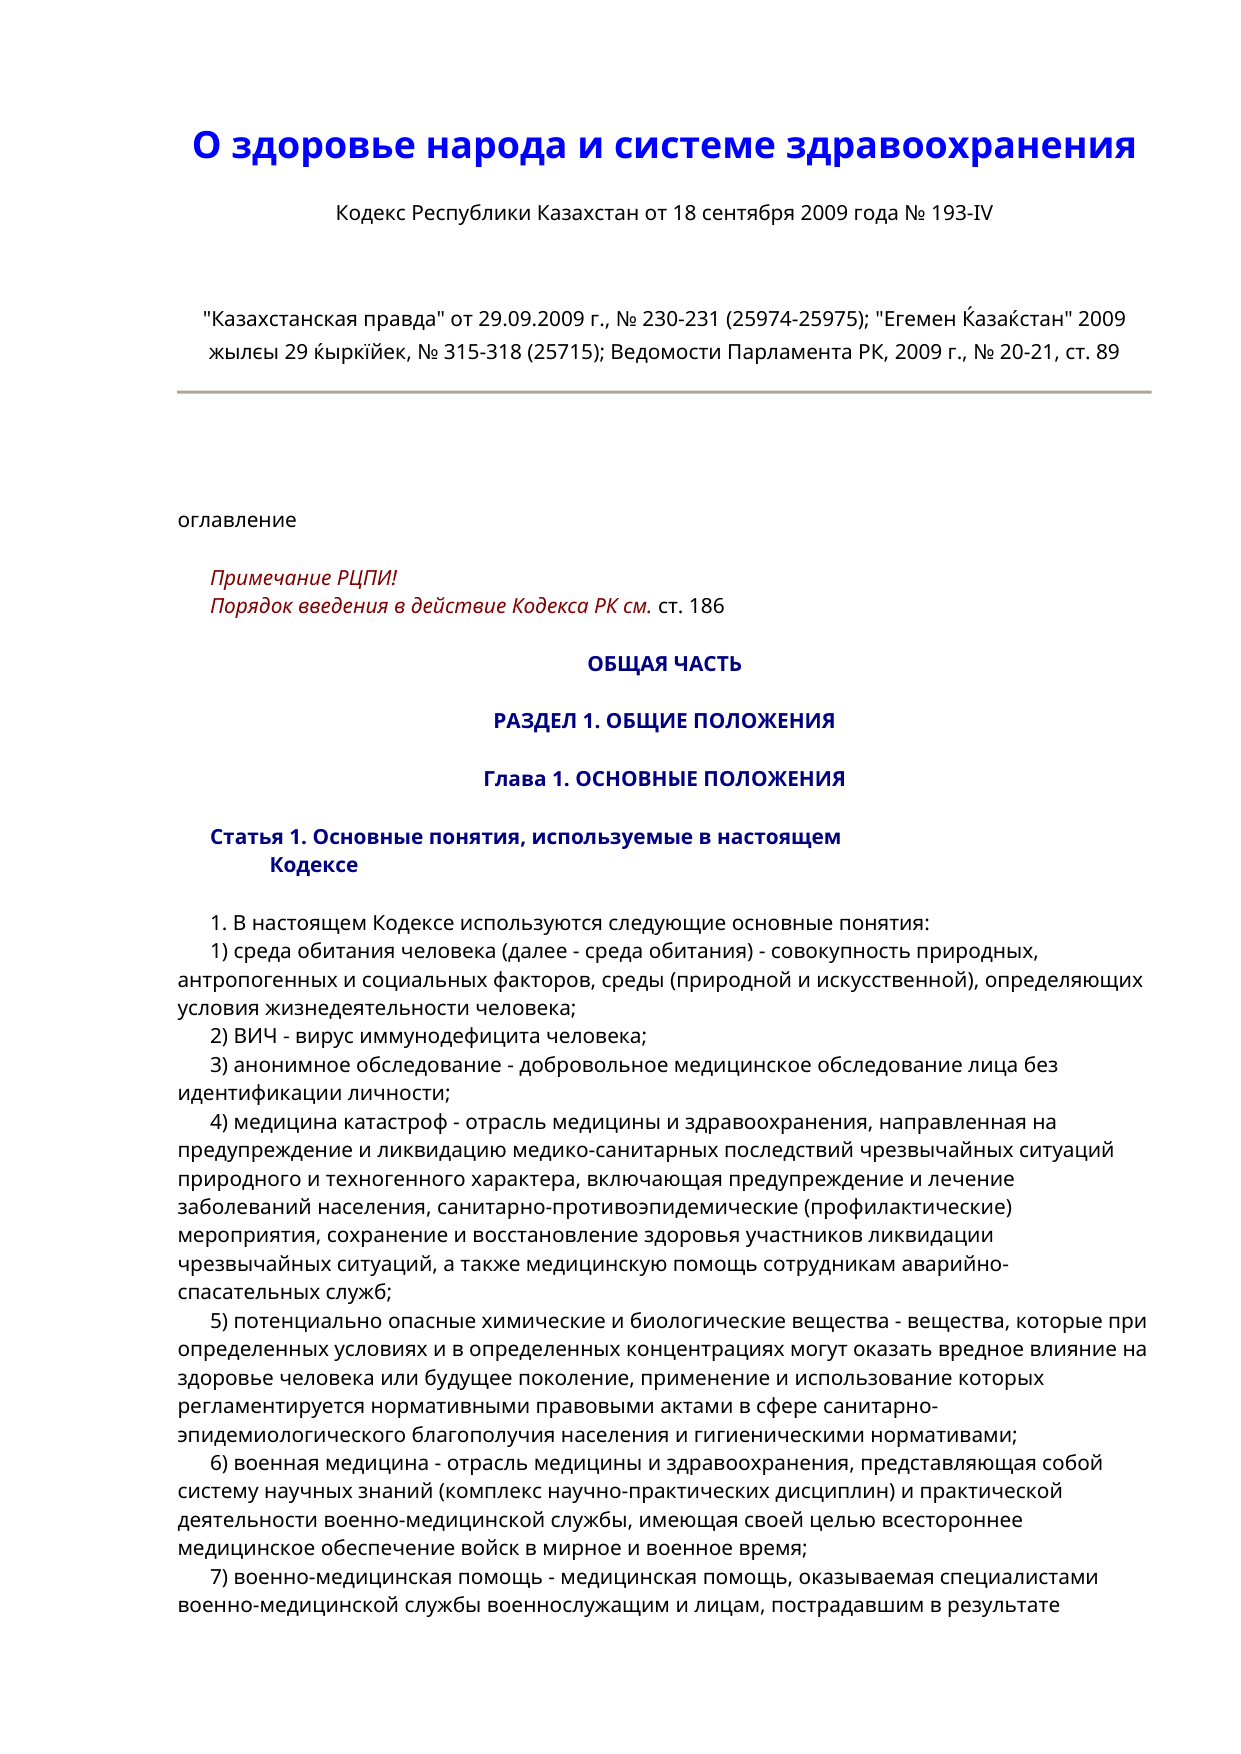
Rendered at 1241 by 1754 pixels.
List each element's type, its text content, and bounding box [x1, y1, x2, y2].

text Примечание РЦПИ! Порядок введения в действие Кодекса РК см. ст. 186 [177, 563, 1152, 620]
text О здоровье народа и системе здравоохранения [177, 118, 1152, 169]
text Кодекс Республики Казахстан от 18 сентября 2009 года № 193-IV [177, 198, 1152, 226]
text Статья 1. Основные понятия, используемые в настоящем Кодексе [177, 822, 1152, 879]
text оглавление [177, 505, 1152, 534]
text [177, 908, 1152, 1619]
text "Казахстанская правда" от 29.09.2009 г., № 230-231 (25974-25975); "Егемен Ќазаќстан" 2009 жылєы 29 ќыркїйек, № 315-318 (25715); Ведомости Парламента РК, 2009 г., № 20-21, ст. 89 [177, 304, 1152, 366]
text РАЗДЕЛ 1. ОБЩИЕ ПОЛОЖЕНИЯ [177, 707, 1152, 735]
text Глава 1. ОСНОВНЫЕ ПОЛОЖЕНИЯ [177, 764, 1152, 793]
text ОБЩАЯ ЧАСТЬ [177, 649, 1152, 677]
